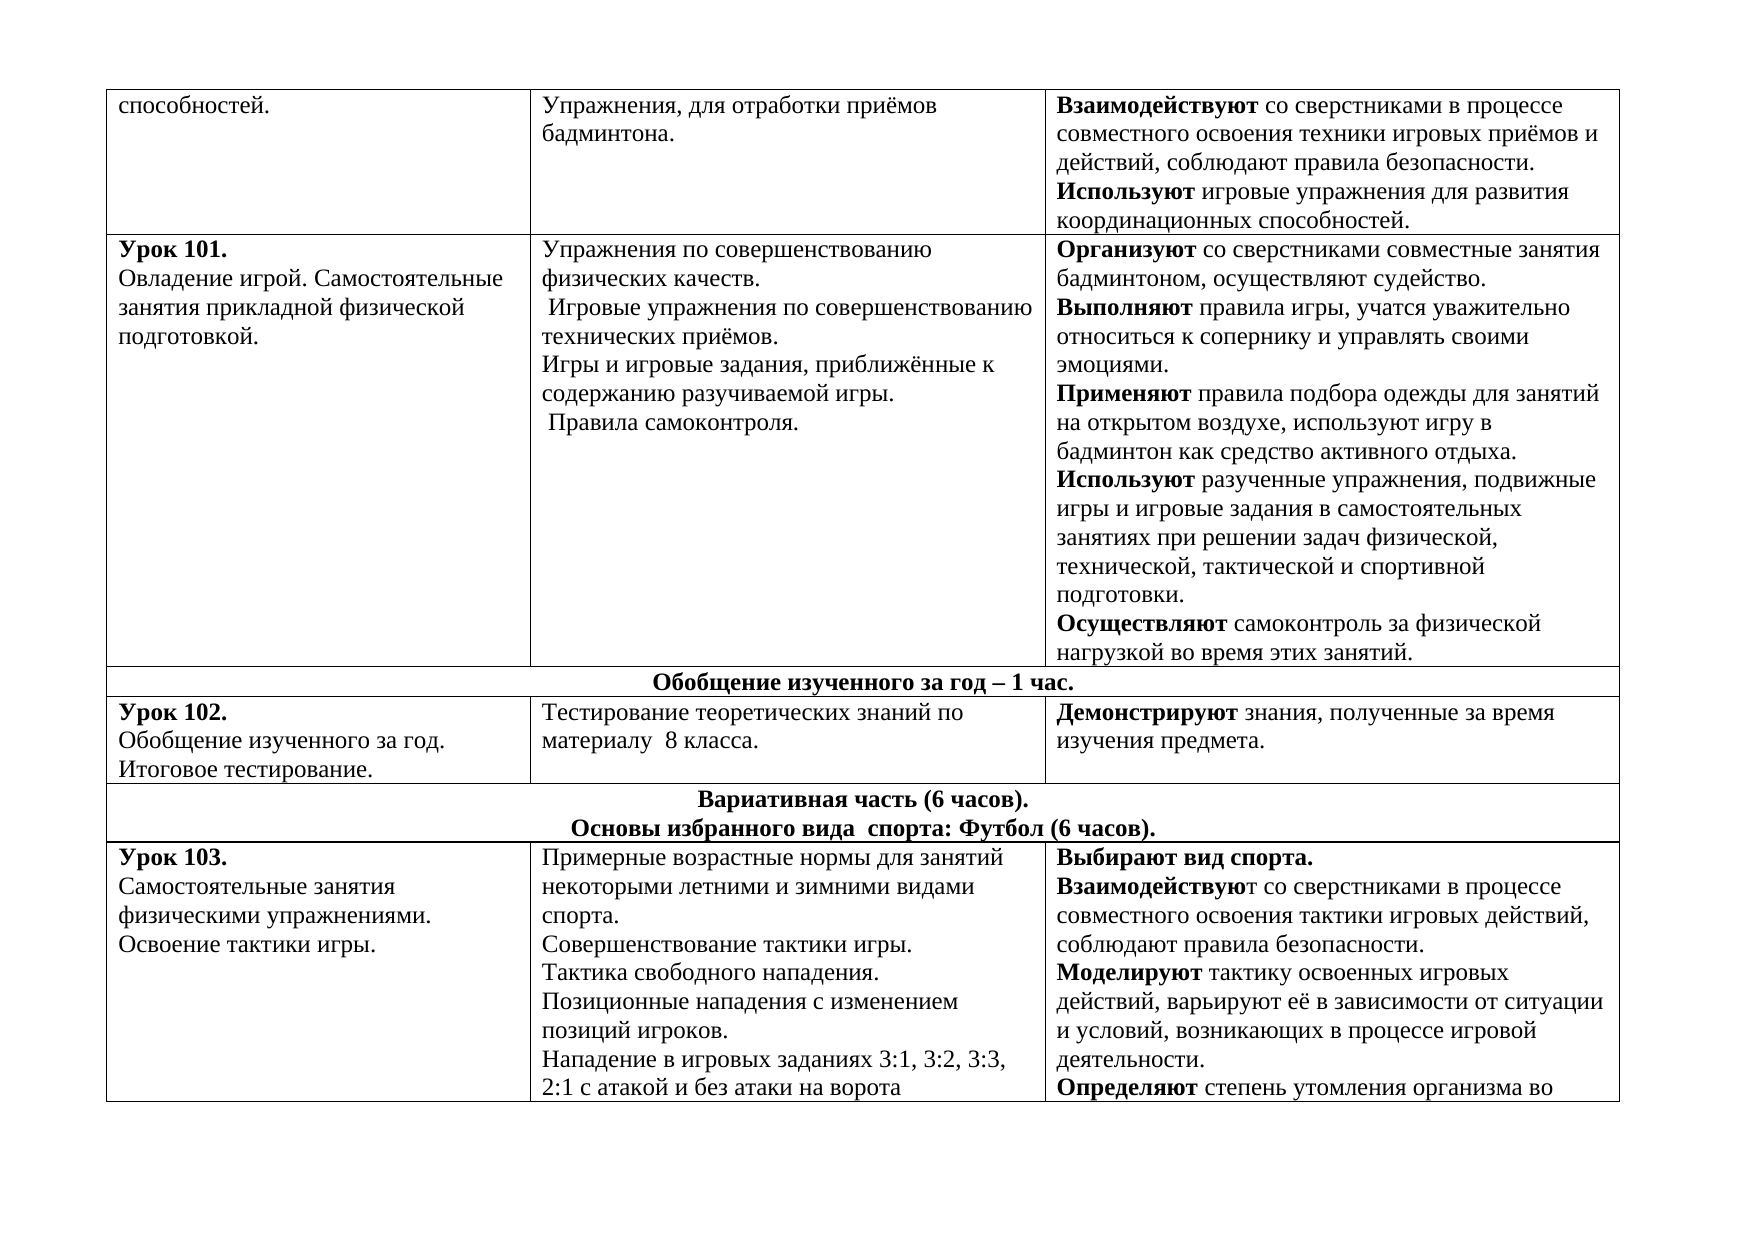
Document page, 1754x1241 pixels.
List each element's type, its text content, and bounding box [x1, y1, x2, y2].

table_cell Организуют со сверстниками совместные занятия бадминтоном, осуществляют судейство. Выполняют правила игры, учатся уважительно относиться к сопернику и управлять своими эмоциями. Применяют правила подбора одежды для занятий на открытом воздухе, используют игру в бадминтон как средство активного отдыха. Используют разученные упражнения, подвижные игры и игровые задания в самостоятельных занятиях при решении задач физической, технической, тактической и спортивной подготовки. Осуществляют самоконтроль за физической нагрузкой во время этих занятий. [1046, 235, 1619, 666]
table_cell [1046, 843, 1619, 1101]
table_cell Упражнения по совершенствованию физических качеств. Игровые упражнения по совершенствованию технических приёмов. Игры и игровые задания, приближённые к содержанию разучиваемой игры. Правила самоконтроля. [531, 235, 1045, 666]
table_cell Урок 102. Обобщение изученного за год. Итоговое тестирование. [107, 697, 530, 783]
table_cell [107, 90, 530, 233]
table_cell Демонстрируют знания, полученные за время изучения предмета. [1046, 697, 1619, 783]
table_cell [107, 843, 530, 1101]
table_cell Тестирование теоретических знаний по материалу 8 класса. [531, 697, 1045, 783]
table_cell Урок 101. Овладение игрой. Самостоятельные занятия прикладной физической подготовкой. [107, 235, 530, 666]
table_cell Вариативная часть (6 часов). Основы избранного вида спорта: Футбол (6 часов). [107, 784, 1619, 841]
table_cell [1046, 90, 1619, 233]
table_cell Обобщение изученного за год – 1 час. [107, 667, 1619, 696]
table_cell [531, 90, 1045, 233]
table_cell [531, 843, 1045, 1101]
